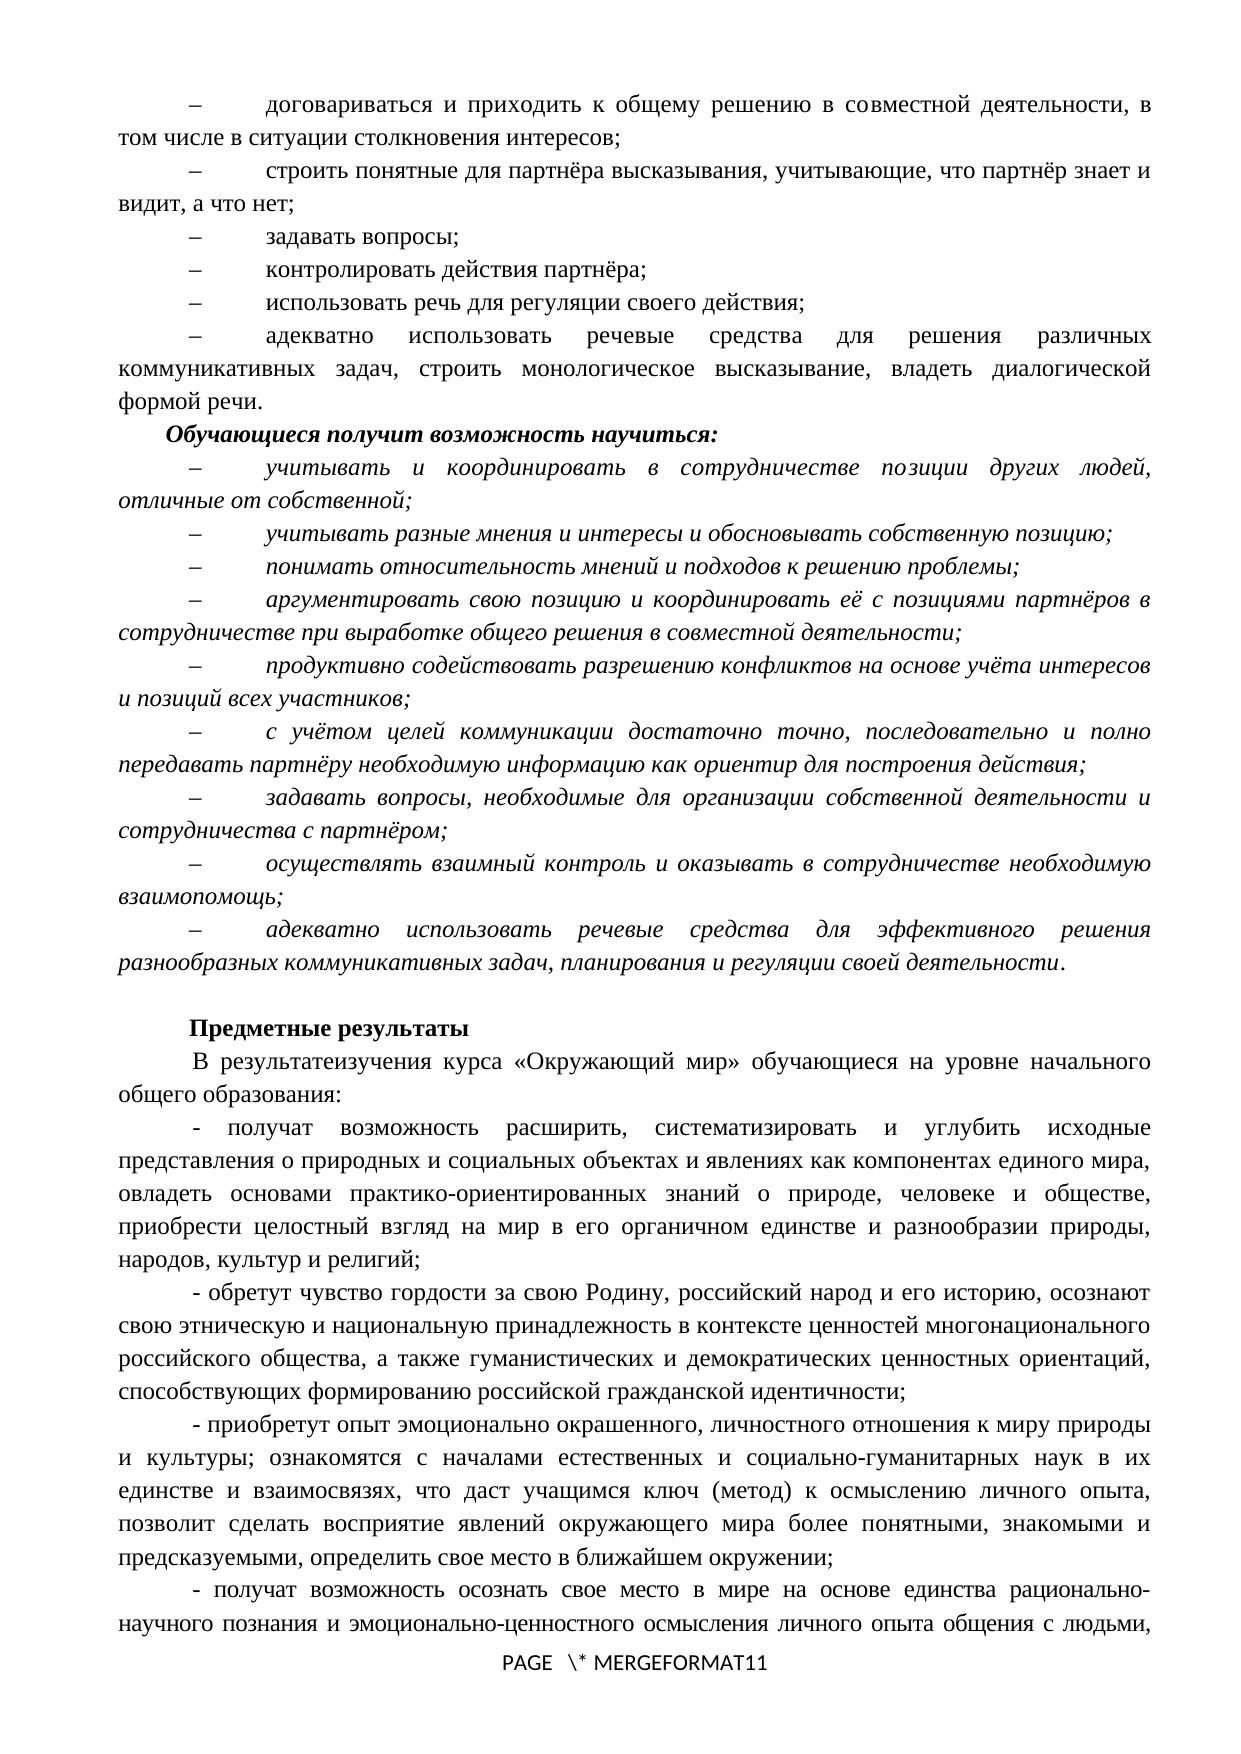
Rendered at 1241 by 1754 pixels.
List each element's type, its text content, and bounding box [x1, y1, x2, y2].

list учитывать и координировать в сотрудничестве позиции других людей, отличные от собственной; [118, 452, 1152, 514]
list учитывать разные мнения и интересы и обосновывать собственную позицию; [118, 518, 1152, 547]
text Обучающиеся получит возможность научиться: [118, 419, 1152, 448]
text - получат возможность расширить, систематизировать и углубить исходные представления о природных и социальных объектах и явлениях как компонентах единого мира, овладеть основами практико-ориентированных знаний о природе, человеке и обществе, приобрести целостный взгляд на мир в его органичном единстве и разнообразии природы, народов, культур и религий; [118, 1112, 1152, 1273]
list адекватно использовать речевые средства для эффективного решения разнообразных коммуникативных задач, планирования и регуляции своей деятельности. [118, 914, 1152, 976]
list осуществлять взаимный контроль и оказывать в сотрудничестве необходимую взаимопомощь; [118, 848, 1152, 910]
list задавать вопросы, необходимые для организации собственной деятельности и сотрудничества с партнёром; [118, 782, 1152, 844]
text В результатеизучения курса «Окружающий мир» обучающиеся на уровне начального общего образования: [118, 1046, 1152, 1108]
list договариваться и приходить к общему решению в совместной деятельности, в том числе в ситуации столкновения интересов; [118, 89, 1152, 150]
list задавать вопросы; [118, 221, 1152, 249]
list продуктивно содействовать разрешению конфликтов на основе учёта интересов и позиций всех участников; [118, 650, 1152, 712]
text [118, 1574, 1152, 1636]
list с учётом целей коммуникации достаточно точно, последовательно и полно передавать партнёру необходимую информацию как ориентир для построения действия; [118, 716, 1152, 778]
list адекватно использовать речевые средства для решения различных коммуникативных задач, строить монологическое высказывание, владеть диалогической формой речи. [118, 320, 1152, 414]
list контролировать действия партнёра; [118, 254, 1152, 282]
text - приобретут опыт эмоционально окрашенного, личностного отношения к миру природы и культуры; ознакомятся с началами естественных и социально-гуманитарных наук в их единстве и взаимосвязях, что даст учащимся ключ (метод) к осмыслению личного опыта, позволит сделать восприятие явлений окружающего мира более понятными, знакомыми и предсказуемыми, определить свое место в ближайшем окружении; [118, 1409, 1152, 1570]
text Предметные результаты [118, 1013, 1152, 1042]
list использовать речь для регуляции своего действия; [118, 287, 1152, 316]
list аргументировать свою позицию и координировать её с позициями партнёров в сотрудничестве при выработке общего решения в совместной деятельности; [118, 584, 1152, 646]
list понимать относительность мнений и подходов к решению проблемы; [118, 551, 1152, 580]
text - обретут чувство гордости за свою Родину, российский народ и его историю, осознают свою этническую и национальную принадлежность в контексте ценностей многонационального российского общества, а также гуманистических и демократических ценностных ориентаций, способствующих формированию российской гражданской идентичности; [118, 1277, 1152, 1405]
list строить понятные для партнёра высказывания, учитывающие, что партнёр знает и видит, а что нет; [118, 155, 1152, 216]
